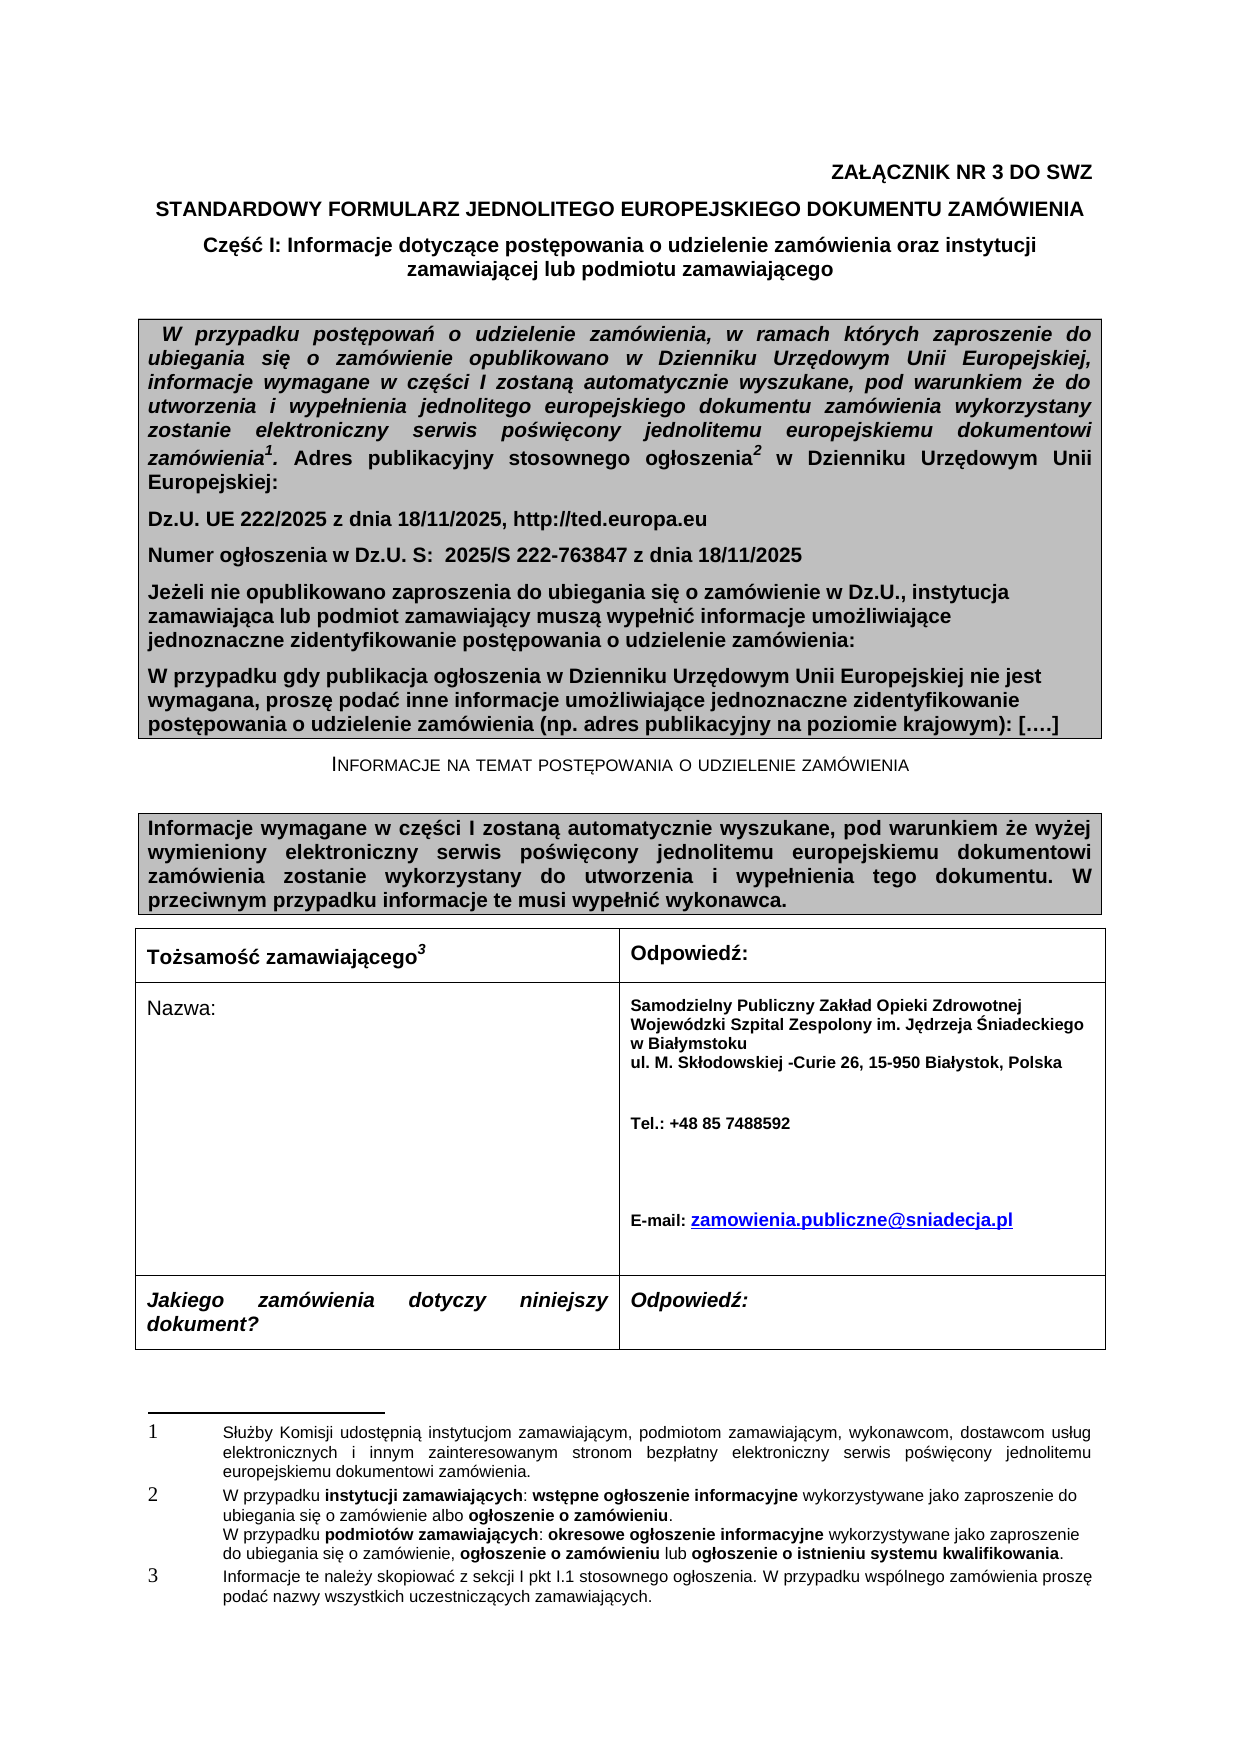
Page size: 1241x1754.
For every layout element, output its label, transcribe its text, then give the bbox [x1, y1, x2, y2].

text Załącznik nr 3 do swz [148, 160, 1092, 184]
title Część I: Informacje dotyczące postępowania o udzielenie zamówienia oraz instytucji zamawiającej lub podmiotu zamawiającego [148, 233, 1092, 281]
text Numer ogłoszenia w Dz.U. S: 2025/S 222-763847 z dnia 18/11/2025 [139, 540, 1101, 567]
text Informacje wymagane w części I zostaną automatycznie wyszukane, pod warunkiem że wyżej wymieniony elektroniczny serwis poświęcony jednolitemu europejskiemu dokumentowi zamówienia zostanie wykorzystany do utworzenia i wypełnienia tego dokumentu. W przeciwnym przypadku informacje te musi wypełnić wykonawca. [139, 814, 1101, 914]
title Informacje na temat postępowania o udzielenie zamówienia [148, 751, 1092, 775]
table_cell Jakiego zamówienia dotyczy niniejszy dokument? [136, 1276, 619, 1348]
text Standardowy formularz jednolitego europejskiego dokumentu zamówienia [148, 197, 1092, 221]
table_header Odpowiedź: [620, 929, 1105, 982]
table_cell Nazwa: [136, 983, 619, 1274]
table_header Tożsamość zamawiającego [136, 929, 619, 982]
text W przypadku postępowań o udzielenie zamówienia, w ramach których zaproszenie do ubiegania się o zamówienie opublikowano w Dzienniku Urzędowym Unii Europejskiej, informacje wymagane w części I zostaną automatycznie wyszukane, pod warunkiem że do utworzenia i wypełnienia jednolitego europejskiego dokumentu zamówienia wykorzystany zostanie elektroniczny serwis poświęcony jednolitemu europejskiemu dokumentowi zamówienia. Adres publikacyjny stosownego ogłoszenia w Dzienniku Urzędowym Unii Europejskiej: [139, 320, 1101, 494]
text Jeżeli nie opublikowano zaproszenia do ubiegania się o zamówienie w Dz.U., instytucja zamawiająca lub podmiot zamawiający muszą wypełnić informacje umożliwiające jednoznaczne zidentyfikowanie postępowania o udzielenie zamówienia: [139, 576, 1101, 651]
text W przypadku gdy publikacja ogłoszenia w Dzienniku Urzędowym Unii Europejskiej nie jest wymagana, proszę podać inne informacje umożliwiające jednoznaczne zidentyfikowanie postępowania o udzielenie zamówienia (np. adres publikacyjny na poziomie krajowym): [….] [139, 661, 1101, 738]
text Dz.U. UE 222/2025 z dnia 18/11/2025, http://ted.europa.eu [139, 503, 1101, 531]
table_cell Samodzielny Publiczny Zakład Opieki Zdrowotnej Wojewódzki Szpital Zespolony im. Jędrzeja Śniadeckiego w Białymstoku ul. M. Skłodowskiej -Curie 26, 15-950 Białystok, Polska Tel.: +48 85 7488592 E-mail: zamowienia.publiczne@sniadecja.pl [620, 983, 1105, 1274]
table_cell Odpowiedź: [620, 1276, 1105, 1348]
